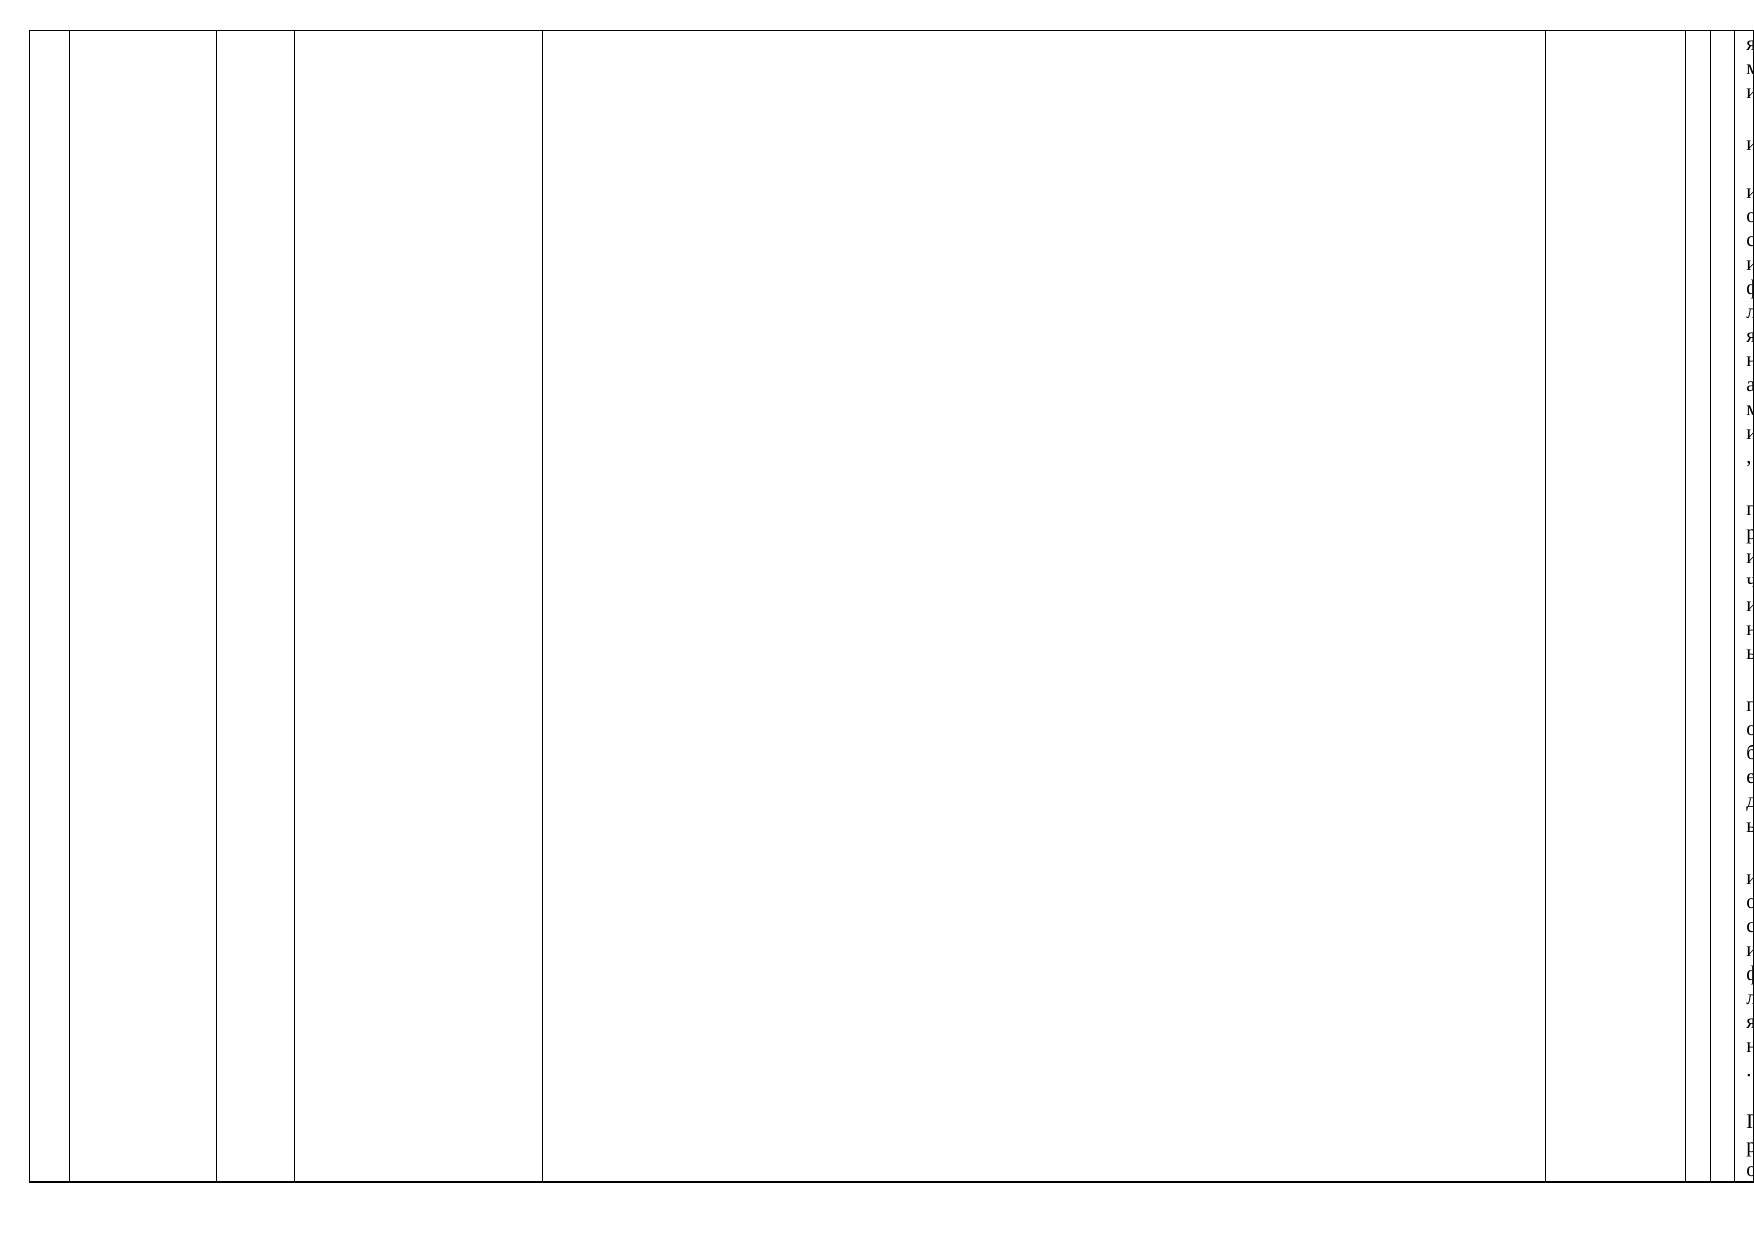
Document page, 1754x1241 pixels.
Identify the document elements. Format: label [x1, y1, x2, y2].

table_cell [217, 31, 294, 1181]
table_cell [295, 31, 542, 1181]
table_cell [70, 31, 216, 1181]
table_cell [1546, 31, 1685, 1181]
table_cell [543, 31, 1545, 1181]
table_cell [1711, 31, 1734, 1181]
table_cell [1686, 31, 1710, 1181]
table_cell [30, 31, 69, 1181]
table_cell [1735, 31, 1753, 1181]
